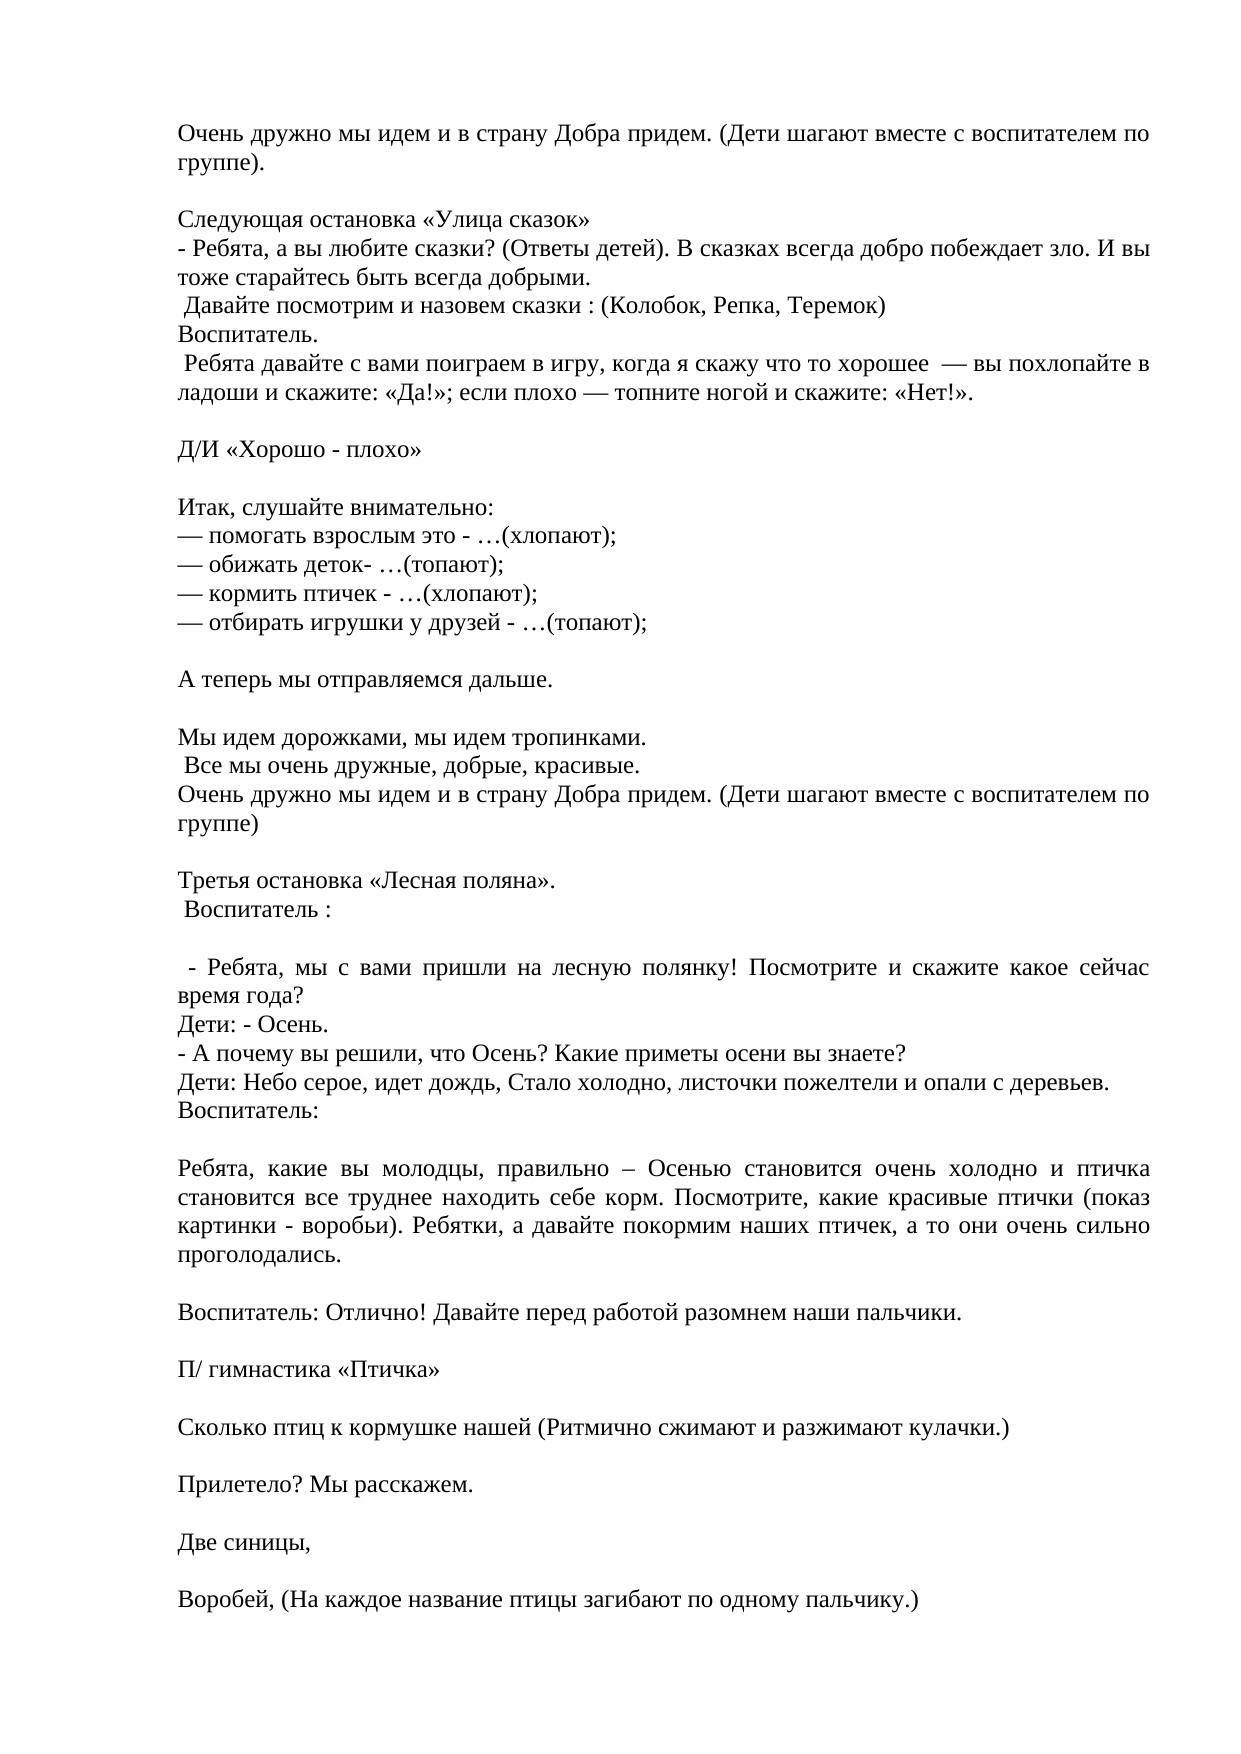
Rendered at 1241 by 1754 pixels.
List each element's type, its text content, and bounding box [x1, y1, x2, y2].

text Очень дружно мы идем и в страну Добра придем. (Дети шагают вместе с воспитателем по группе) [177, 779, 1152, 837]
text Воробей, (На каждое название птицы загибают по одному пальчику.) [177, 1584, 1152, 1613]
text Воспитатель: [177, 1096, 1152, 1124]
text Все мы очень дружные, добрые, красивые. [177, 751, 1152, 779]
text — кормить птичек - …(хлопают); [177, 578, 1152, 607]
text - Ребята, мы с вами пришли на лесную полянку! Посмотрите и скажите какое сейчас время года? [177, 952, 1152, 1009]
text Очень дружно мы идем и в страну Добра придем. (Дети шагают вместе с воспитателем по группе). [177, 118, 1152, 176]
text Воспитатель: Отлично! Давайте перед работой разомнем наши пальчики. [177, 1297, 1152, 1326]
text Сколько птиц к кормушке нашей (Ритмично сжимают и разжимают кулачки.) [177, 1412, 1152, 1441]
text П/ гимнастика «Птичка» [177, 1354, 1152, 1383]
text Мы идем дорожками, мы идем тропинками. [177, 722, 1152, 751]
text Третья остановка «Лесная поляна». [177, 866, 1152, 894]
text — помогать взрослым это - …(хлопают); [177, 521, 1152, 549]
text — обижать деток- …(топают); [177, 549, 1152, 578]
text Следующая остановка «Улица сказок» [177, 204, 1152, 233]
text Давайте посмотрим и назовем сказки : (Колобок, Репка, Теремок) [177, 291, 1152, 319]
text Д/И «Хорошо - плохо» [177, 434, 1152, 463]
text Итак, слушайте внимательно: [177, 492, 1152, 521]
text — отбирать игрушки у друзей - …(топают); [177, 607, 1152, 636]
text Воспитатель. [177, 319, 1152, 348]
text Ребята давайте с вами поиграем в игру, когда я скажу что то хорошее — вы похлопайте в ладоши и скажите: «Да!»; если плохо — топните ногой и скажите: «Нет!». [177, 348, 1152, 406]
text - А почему вы решили, что Осень? Какие приметы осени вы знаете? [177, 1038, 1152, 1067]
text Прилетело? Мы расскажем. [177, 1469, 1152, 1498]
text А теперь мы отправляемся дальше. [177, 664, 1152, 693]
text Две синицы, [177, 1527, 1152, 1556]
text Дети: Небо серое, идет дождь, Стало холодно, листочки пожелтели и опали с деревьев. [177, 1067, 1152, 1096]
text Дети: - Осень. [177, 1009, 1152, 1038]
text Ребята, какие вы молодцы, правильно – Осенью становится очень холодно и птичка становится все труднее находить себе корм. Посмотрите, какие красивые птички (показ картинки - воробьи). Ребятки, а давайте покормим наших птичек, а то они очень сильно проголодались. [177, 1153, 1152, 1268]
text - Ребята, а вы любите сказки? (Ответы детей). В сказках всегда добро побеждает зло. И вы тоже старайтесь быть всегда добрыми. [177, 233, 1152, 291]
text Воспитатель : [177, 894, 1152, 923]
